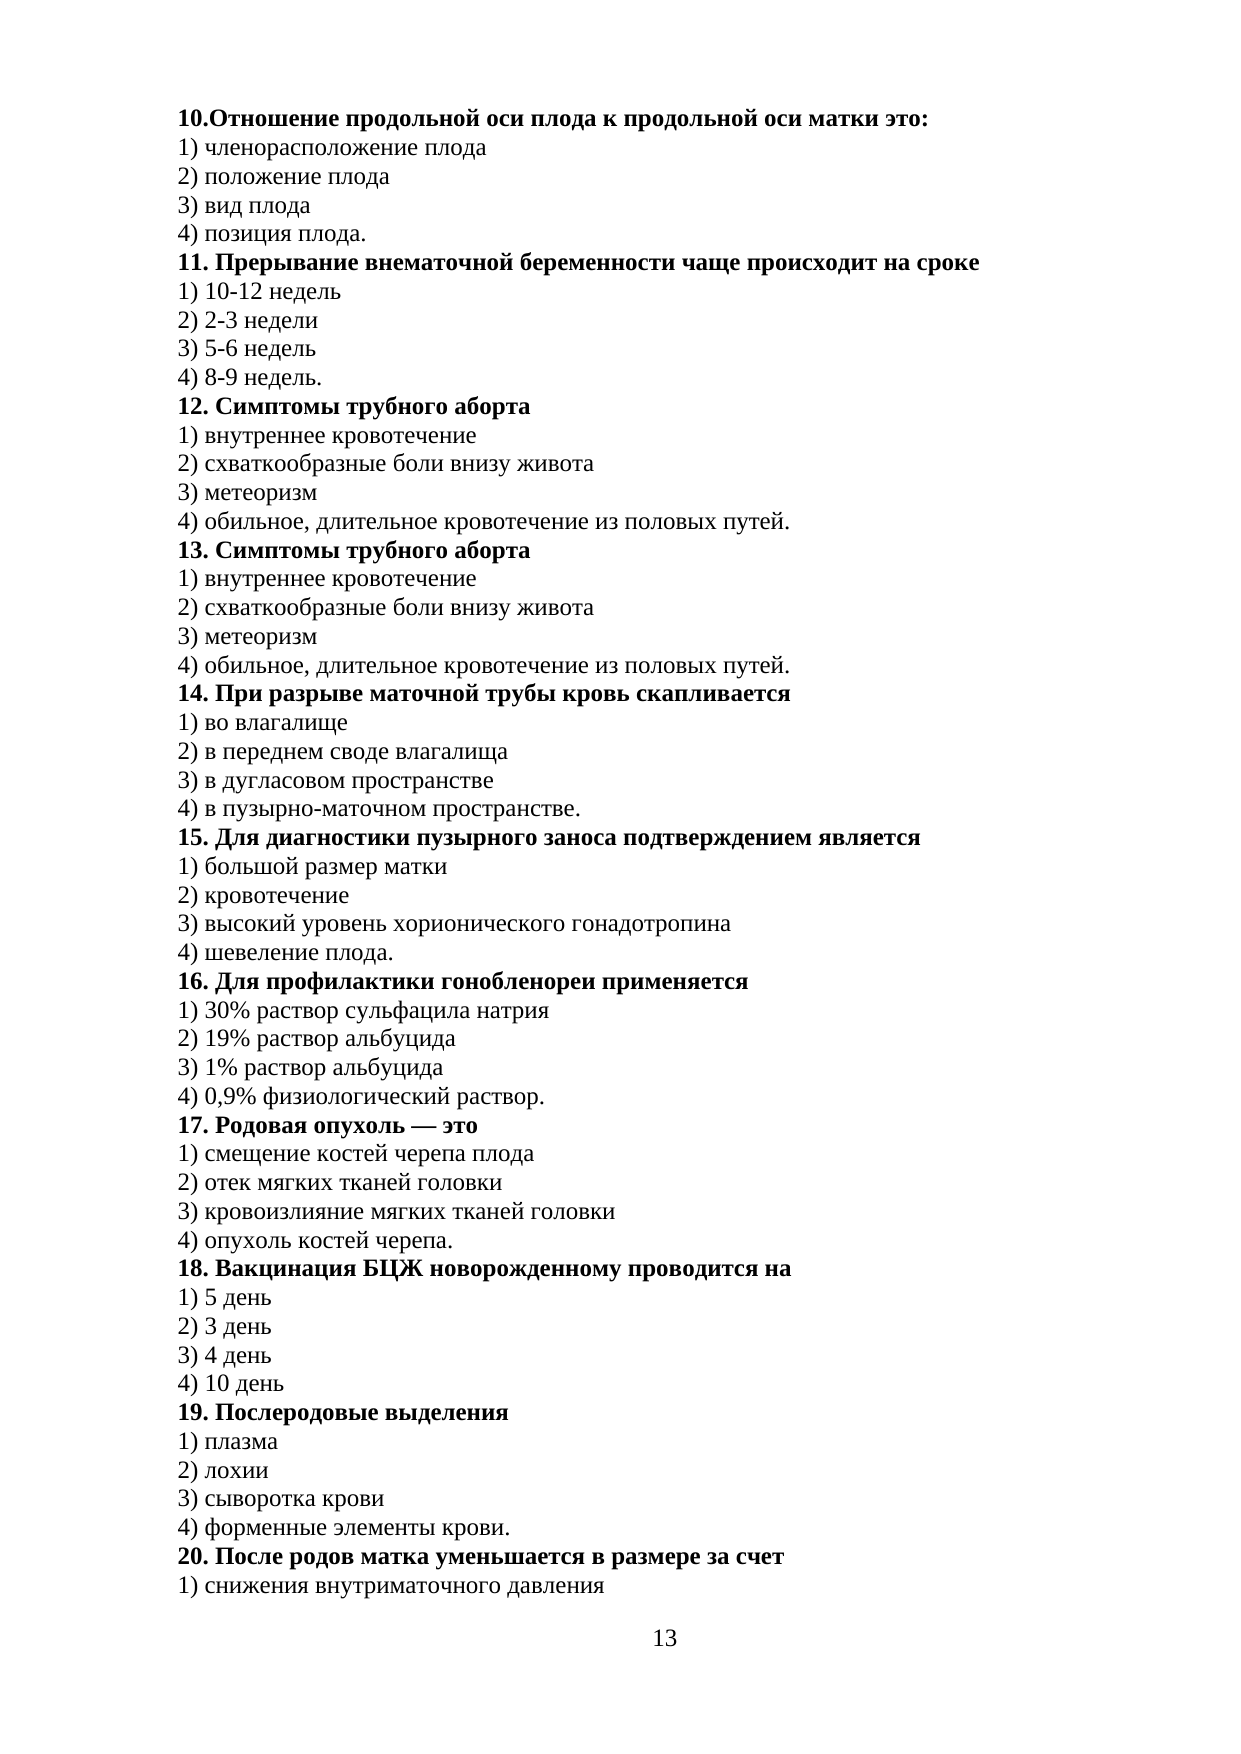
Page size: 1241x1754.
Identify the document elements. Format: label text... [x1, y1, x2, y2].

text 10.Отношение продольной оси плода к продольной оси матки это: [177, 103, 1152, 132]
text 1) 5 день [177, 1282, 1152, 1311]
text 3) 4 день [177, 1340, 1152, 1368]
text 4) обильное, длительное кровотечение из половых путей. [177, 506, 1152, 535]
text 3) вид плода [177, 190, 1152, 218]
text 16. Для профилактики гонобленореи применяется [177, 966, 1152, 995]
text 4) опухоль костей черепа. [177, 1225, 1152, 1253]
text 19. Послеродовые выделения [177, 1397, 1152, 1426]
text 18. Вакцинация БЦЖ новорожденному проводится на [177, 1253, 1152, 1282]
text 4) форменные элементы крови. [177, 1512, 1152, 1541]
text 3) кровоизлияние мягких тканей головки [177, 1196, 1152, 1225]
text 1) большой размер матки [177, 851, 1152, 880]
text 4) позиция плода. [177, 218, 1152, 247]
text 20. После родов матка уменьшается в размере за счет [177, 1541, 1152, 1570]
text 2) лохии [177, 1455, 1152, 1483]
text 17. Родовая опухоль — это [177, 1110, 1152, 1138]
text 3) высокий уровень хорионического гонадотропина [177, 908, 1152, 937]
text 2) отек мягких тканей головки [177, 1167, 1152, 1196]
text 3) в дугласовом пространстве [177, 765, 1152, 793]
text 2) схваткообразные боли внизу живота [177, 448, 1152, 477]
text 4) 0,9% физиологический раствор. [177, 1081, 1152, 1110]
text 12. Симптомы трубного аборта [177, 391, 1152, 420]
text 1) во влагалище [177, 707, 1152, 736]
text 4) шевеление плода. [177, 937, 1152, 966]
text 1) 30% раствор сульфацила натрия [177, 995, 1152, 1023]
text 11. Прерывание внематочной беременности чаще происходит на сроке 1) 10-12 недель 2) 2-3 недели 3) 5-6 недель 4) 8-9 недель. [177, 247, 1152, 391]
text 3) сыворотка крови [177, 1483, 1152, 1512]
text 1) членорасположение плода [177, 132, 1152, 161]
text 2) положение плода [177, 161, 1152, 190]
text 2) 19% раствор альбуцида [177, 1023, 1152, 1052]
text 1) плазма [177, 1426, 1152, 1455]
text 1) снижения внутриматочного давления [177, 1570, 1152, 1598]
text 3) метеоризм [177, 477, 1152, 506]
text 2) 3 день [177, 1311, 1152, 1340]
text 3) 1% раствор альбуцида [177, 1052, 1152, 1081]
text 2) кровотечение [177, 880, 1152, 908]
text 13. Симптомы трубного аборта 1) внутреннее кровотечение 2) схваткообразные боли внизу живота 3) метеоризм 4) обильное, длительное кровотечение из половых путей. 14. При разрыве маточной трубы кровь скапливается [177, 535, 1152, 707]
text 1) внутреннее кровотечение [177, 420, 1152, 448]
text 4) 10 день [177, 1368, 1152, 1397]
text 4) в пузырно-маточном пространстве. [177, 793, 1152, 822]
text 15. Для диагностики пузырного заноса подтверждением является [177, 822, 1152, 851]
text 1) смещение костей черепа плода [177, 1138, 1152, 1167]
text 2) в переднем своде влагалища [177, 736, 1152, 765]
